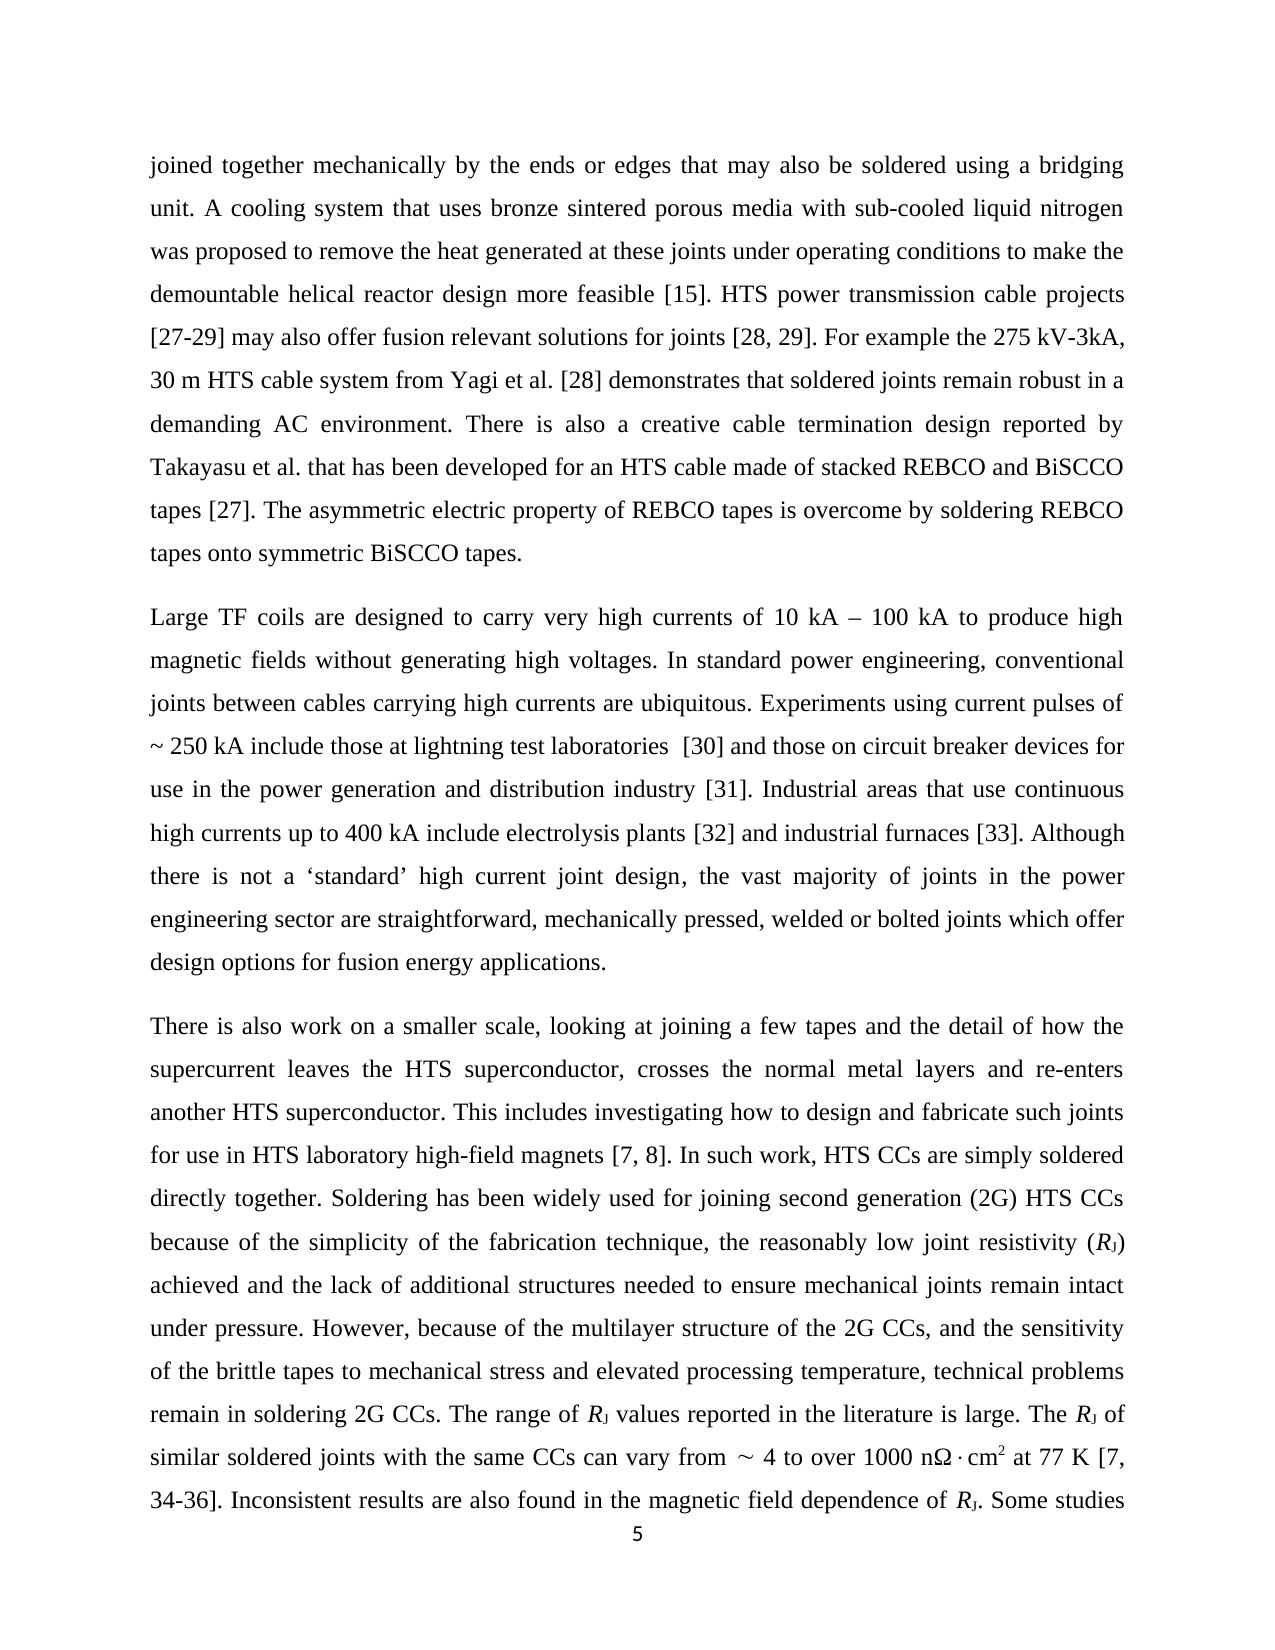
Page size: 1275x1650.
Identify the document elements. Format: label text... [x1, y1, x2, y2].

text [150, 150, 1125, 567]
text Large TF coils are designed to carry very high currents of 10 kA – 100 kA to produce high magnetic fields without generating high voltages. In standard power engineering, conventional joints between cables carrying high currents are ubiquitous. Experiments using current pulses of ~ 250 kA include those at lightning test laboratories [30] and those on circuit breaker devices for use in the power generation and distribution industry [31]. Industrial areas that use continuous high currents up to 400 kA include electrolysis plants [32] and industrial furnaces [33]. Although there is not a ‘standard’ high current joint design, the vast majority of joints in the power engineering sector are straightforward, mechanically pressed, welded or bolted joints which offer design options for fusion energy applications. [150, 602, 1125, 976]
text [150, 1011, 1125, 1514]
